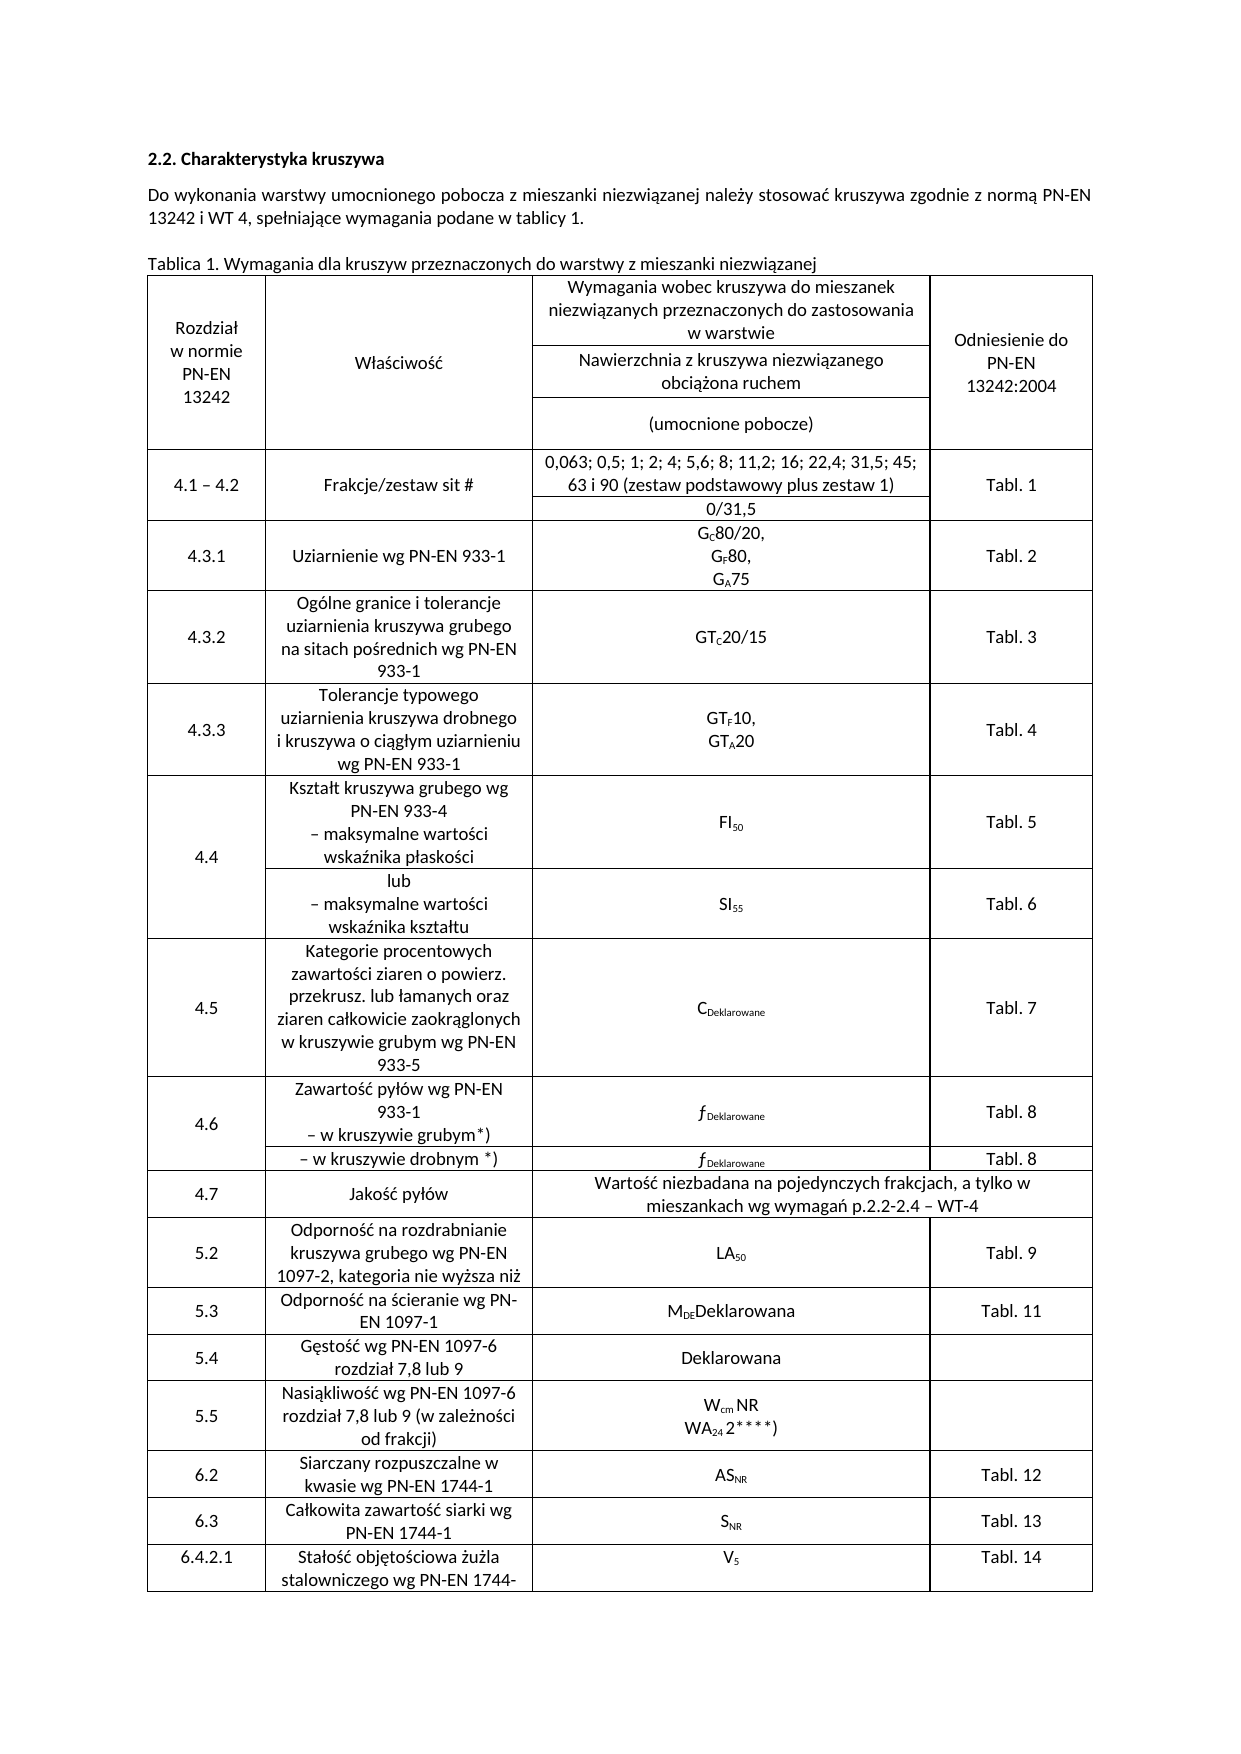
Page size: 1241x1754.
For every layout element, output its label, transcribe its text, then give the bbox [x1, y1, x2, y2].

table_cell ASNR [533, 1451, 929, 1497]
table_cell [931, 1381, 1092, 1450]
table_cell Odporność na rozdrabnianie kruszywa grubego wg PN-EN 1097-2, kategoria nie wyższa niż [266, 1218, 532, 1287]
table_cell Nasiąkliwość wg PN-EN 1097-6 rozdział 7,8 lub 9 (w zależności od frakcji) [266, 1381, 532, 1450]
table_header Rozdział w normie PN-EN 13242 [148, 276, 265, 449]
table_cell Odporność na ścieranie wg PN-EN 1097-1 [266, 1288, 532, 1333]
table_cell Tabl. 2 [931, 521, 1092, 590]
table_cell Ogólne granice i tolerancje uziarnienia kruszywa grubego na sitach pośrednich wg PN-EN 933-1 [266, 591, 532, 682]
table_cell Tabl. 4 [931, 684, 1092, 775]
table_cell 5.4 [148, 1335, 265, 1380]
table_cell – w kruszywie drobnym *) [266, 1147, 532, 1170]
table_cell 4.1 – 4.2 [148, 450, 265, 520]
table_cell CDeklarowane [533, 939, 929, 1076]
table_cell Jakość pyłów [266, 1171, 532, 1217]
table_cell 4.7 [148, 1171, 265, 1217]
table_cell ƒDeklarowane [533, 1077, 929, 1146]
table_cell 6.3 [148, 1498, 265, 1544]
table_cell 0/31,5 [533, 497, 929, 520]
table_cell FI50 [533, 776, 929, 868]
table_header Odniesienie do PN-EN 13242:2004 [931, 276, 1092, 449]
text Tablica 1. Wymagania dla kruszyw przeznaczonych do warstwy z mieszanki niezwiązanej [148, 252, 1093, 275]
table_cell 5.2 [148, 1218, 265, 1287]
table_cell Tabl. 1 [931, 450, 1092, 520]
text Do wykonania warstwy umocnionego pobocza z mieszanki niezwiązanej należy stosować kruszywa zgodnie z normą PN-EN 13242 i WT 4, spełniające wymagania podane w tablicy 1. [148, 183, 1093, 229]
table_cell 6.4.2.1 [148, 1545, 265, 1591]
table_cell Tabl. 3 [931, 591, 1092, 682]
table_cell Tabl. 8 [931, 1147, 1092, 1170]
table_cell 0,063; 0,5; 1; 2; 4; 5,6; 8; 11,2; 16; 22,4; 31,5; 45; 63 i 90 (zestaw podstawowy plus zestaw 1) [533, 450, 929, 496]
table_cell Kategorie procentowych zawartości ziaren o powierz. przekrusz. lub łamanych oraz ziaren całkowicie zaokrąglonych w kruszywie grubym wg PN-EN 933-5 [266, 939, 532, 1076]
table_cell 6.2 [148, 1451, 265, 1497]
table_cell 4.5 [148, 939, 265, 1076]
table_cell Deklarowana [533, 1335, 929, 1380]
table_cell SI55 [533, 869, 929, 938]
table_cell 4.3.2 [148, 591, 265, 682]
table_cell [931, 1335, 1092, 1380]
table_header Wymagania wobec kruszywa do mieszanek niezwiązanych przeznaczonych do zastosowania w warstwie [533, 276, 929, 344]
table_cell Tabl. 11 [931, 1288, 1092, 1333]
table_cell GC80/20, GF80, GA75 [533, 521, 929, 590]
table_cell Tabl. 12 [931, 1451, 1092, 1497]
table_cell Frakcje/zestaw sit # [266, 450, 532, 520]
table_cell Tabl. 13 [931, 1498, 1092, 1544]
table_cell 4.4 [148, 776, 265, 938]
table_cell Siarczany rozpuszczalne w kwasie wg PN-EN 1744-1 [266, 1451, 532, 1497]
table_header Właściwość [266, 276, 532, 449]
table_cell SNR [533, 1498, 929, 1544]
table_cell 4.3.1 [148, 521, 265, 590]
table_cell (umocnione pobocze) [533, 398, 929, 449]
table_cell 4.3.3 [148, 684, 265, 775]
table_cell Wcm NR WA24 2****) [533, 1381, 929, 1450]
table_cell Gęstość wg PN-EN 1097-6 rozdział 7,8 lub 9 [266, 1335, 532, 1380]
table_cell Zawartość pyłów wg PN-EN 933-1 – w kruszywie grubym*) [266, 1077, 532, 1146]
table_cell GTF10, GTA20 [533, 684, 929, 775]
table_cell V5 [533, 1545, 929, 1591]
table_cell 5.5 [148, 1381, 265, 1450]
table_cell 4.6 [148, 1077, 265, 1170]
table_cell Tolerancje typowego uziarnienia kruszywa drobnego i kruszywa o ciągłym uziarnieniu wg PN-EN 933-1 [266, 684, 532, 775]
table_cell MDEDeklarowana [533, 1288, 929, 1333]
table_cell Tabl. 6 [931, 869, 1092, 938]
table_cell ƒDeklarowane [533, 1147, 929, 1170]
table_cell Tabl. 9 [931, 1218, 1092, 1287]
table_cell Tabl. 5 [931, 776, 1092, 868]
table_cell lub – maksymalne wartości wskaźnika kształtu [266, 869, 532, 938]
text 2.2. Charakterystyka kruszywa [148, 148, 1093, 171]
table_cell Tabl. 14 [931, 1545, 1092, 1591]
table_cell LA50 [533, 1218, 929, 1287]
table_cell 5.3 [148, 1288, 265, 1333]
table_cell Uziarnienie wg PN-EN 933-1 [266, 521, 532, 590]
table_cell Wartość niezbadana na pojedynczych frakcjach, a tylko w mieszankach wg wymagań p.2.2-2.4 – WT-4 [533, 1171, 1092, 1217]
table_cell Tabl. 8 [931, 1077, 1092, 1146]
table_cell Tabl. 7 [931, 939, 1092, 1076]
table_cell Nawierzchnia z kruszywa niezwiązanego obciążona ruchem [533, 346, 929, 397]
table_cell Kształt kruszywa grubego wg PN-EN 933-4 – maksymalne wartości wskaźnika płaskości [266, 776, 532, 868]
table_cell Całkowita zawartość siarki wg PN-EN 1744-1 [266, 1498, 532, 1544]
table_cell GTC20/15 [533, 591, 929, 682]
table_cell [266, 1545, 532, 1591]
